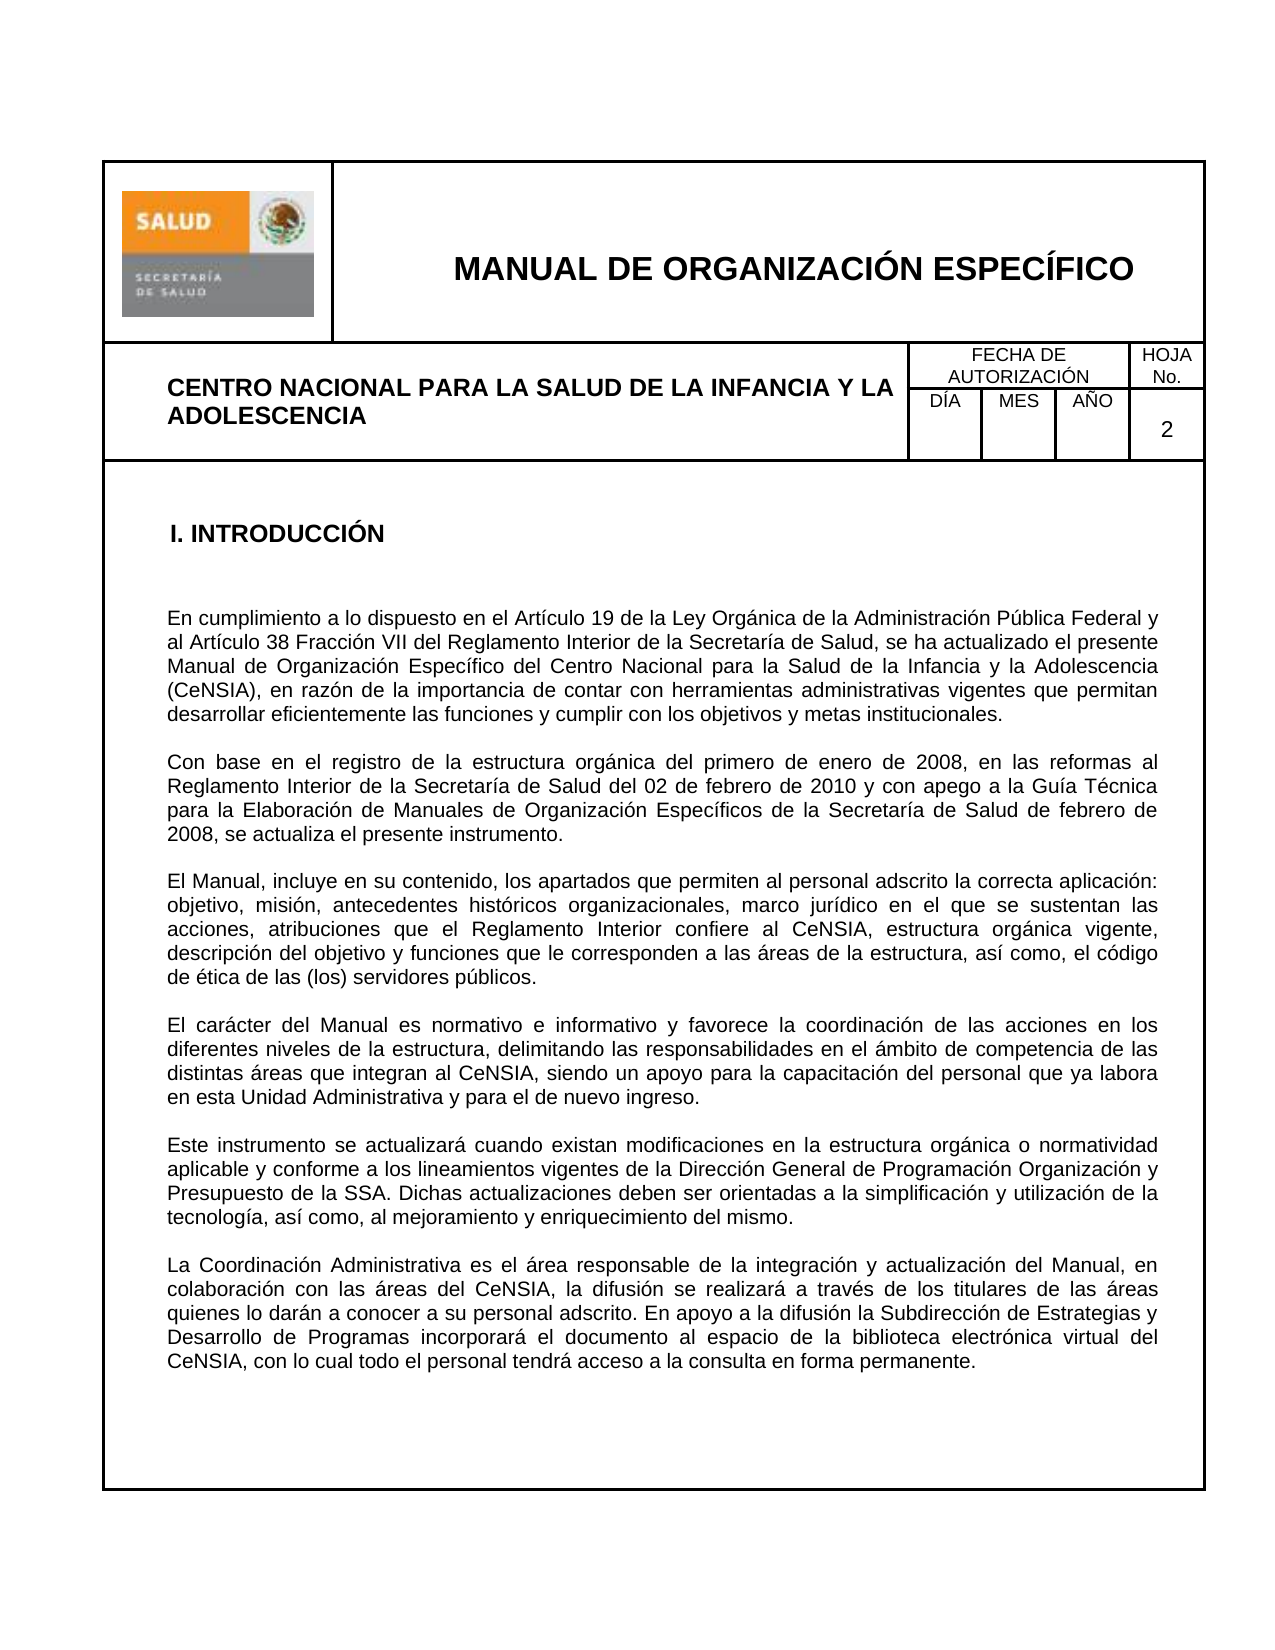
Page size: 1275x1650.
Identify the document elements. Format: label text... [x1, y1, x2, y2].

table_cell I. INTRODUCCIÓN En cumplimiento a lo dispuesto en el Artículo 19 de la Ley Orgánica de la Administración Pública Federal y al Artículo 38 Fracción VII del Reglamento Interior de la Secretaría de Salud, se ha actualizado el presente Manual de Organización Específico del Centro Nacional para la Salud de la Infancia y la Adolescencia (CeNSIA), en razón de la importancia de contar con herramientas administrativas vigentes que permitan desarrollar eficientemente las funciones y cumplir con los objetivos y metas institucionales. Con base en el registro de la estructura orgánica del primero de enero de 2008, en las reformas al Reglamento Interior de la Secretaría de Salud del 02 de febrero de 2010 y con apego a la Guía Técnica para la Elaboración de Manuales de Organización Específicos de la Secretaría de Salud de febrero de 2008, se actualiza el presente instrumento. El Manual, incluye en su contenido, los apartados que permiten al personal adscrito la correcta aplicación: objetivo, misión, antecedentes históricos organizacionales, marco jurídico en el que se sustentan las acciones, atribuciones que el Reglamento Interior confiere al CeNSIA, estructura orgánica vigente, descripción del objetivo y funciones que le corresponden a las áreas de la estructura, así como, el código de ética de las (los) servidores públicos. El carácter del Manual es normativo e informativo y favorece la coordinación de las acciones en los diferentes niveles de la estructura, delimitando las responsabilidades en el ámbito de competencia de las distintas áreas que integran al CeNSIA, siendo un apoyo para la capacitación del personal que ya labora en esta Unidad Administrativa y para el de nuevo ingreso. Este instrumento se actualizará cuando existan modificaciones en la estructura orgánica o normatividad aplicable y conforme a los lineamientos vigentes de la Dirección General de Programación Organización y Presupuesto de la SSA. Dichas actualizaciones deben ser orientadas a la simplificación y utilización de la tecnología, así como, al mejoramiento y enriquecimiento del mismo. La Coordinación Administrativa es el área responsable de la integración y actualización del Manual, en colaboración con las áreas del CeNSIA, la difusión se realizará a través de los titulares de las áreas quienes lo darán a conocer a su personal adscrito. En apoyo a la difusión la Subdirección de Estrategias y Desarrollo de Programas incorporará el documento al espacio de la biblioteca electrónica virtual del CeNSIA, con lo cual todo el personal tendrá acceso a la consulta en forma permanente. [105, 462, 1203, 1488]
table_cell MES [983, 390, 1054, 459]
table_cell [105, 163, 331, 341]
picture [122, 191, 314, 317]
table_cell DÍA [910, 390, 980, 459]
table_cell AÑO [1057, 390, 1128, 459]
table_cell MANUAL DE ORGANIZACIÓN ESPECÍFICO [334, 163, 1203, 341]
table_cell FECHA DE AUTORIZACIÓN [910, 344, 1128, 387]
table_cell 2 [1131, 390, 1203, 459]
table_cell CENTRO NACIONAL PARA LA SALUD DE LA INFANCIA Y LA ADOLESCENCIA [105, 344, 907, 459]
table_cell HOJA No. [1131, 344, 1203, 387]
